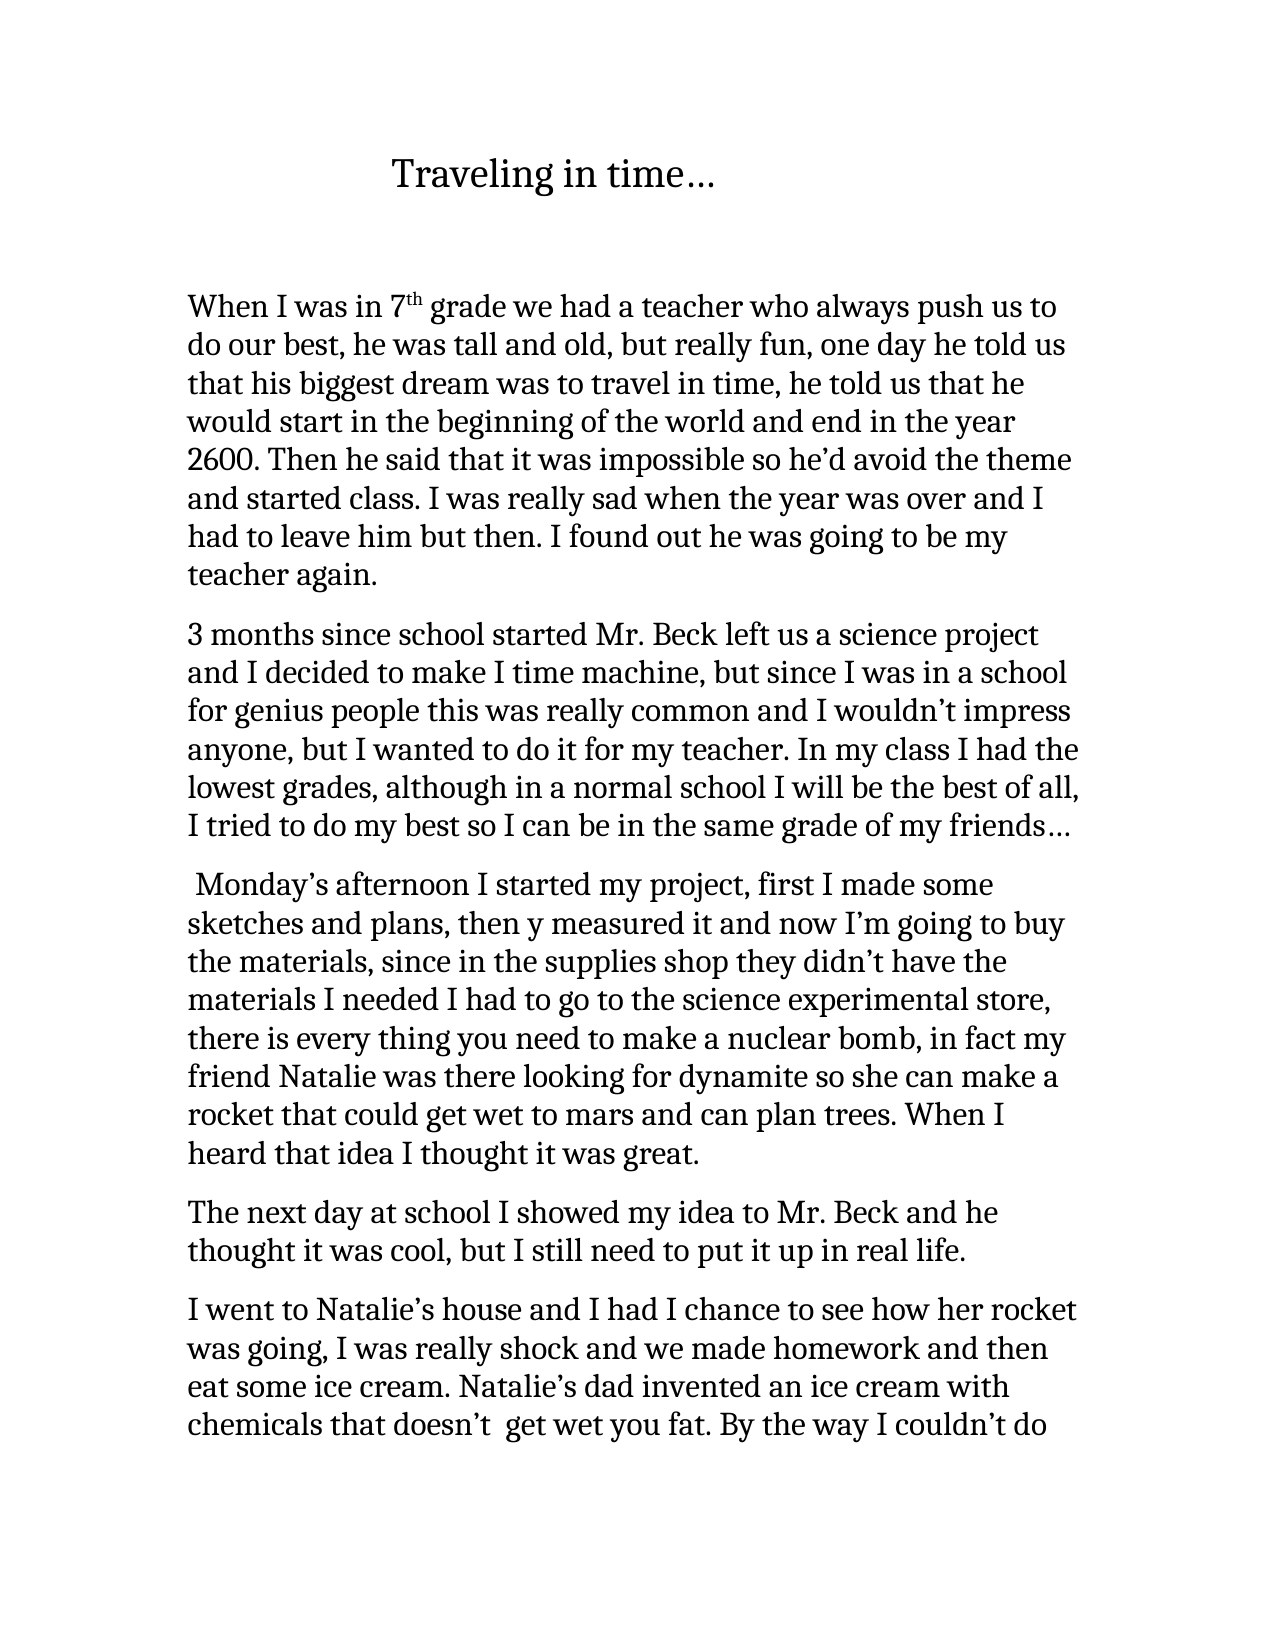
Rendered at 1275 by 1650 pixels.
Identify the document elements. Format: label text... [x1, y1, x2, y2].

text Traveling in time… [187, 150, 1087, 198]
text When I was in 7th grade we had a teacher who always push us to do our best, he was tall and old, but really fun, one day he told us that his biggest dream was to travel in time, he told us that he would start in the beginning of the world and end in the year 2600. Then he said that it was impossible so he’d avoid the theme and started class. I was really sad when the year was over and I had to leave him but then. I found out he was going to be my teacher again. [187, 287, 1087, 594]
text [187, 1291, 1087, 1444]
text 3 months since school started Mr. Beck left us a science project and I decided to make I time machine, but since I was in a school for genius people this was really common and I wouldn’t impress anyone, but I wanted to do it for my teacher. In my class I had the lowest grades, although in a normal school I will be the best of all, I tried to do my best so I can be in the same grade of my friends… [187, 615, 1087, 845]
text Monday’s afternoon I started my project, first I made some sketches and plans, then y measured it and now I’m going to buy the materials, since in the supplies shop they didn’t have the materials I needed I had to go to the science experimental store, there is every thing you need to make a nuclear bomb, in fact my friend Natalie was there looking for dynamite so she can make a rocket that could get wet to mars and can plan trees. When I heard that idea I thought it was great. [187, 866, 1087, 1172]
text The next day at school I showed my idea to Mr. Beck and he thought it was cool, but I still need to put it up in real life. [187, 1193, 1087, 1270]
